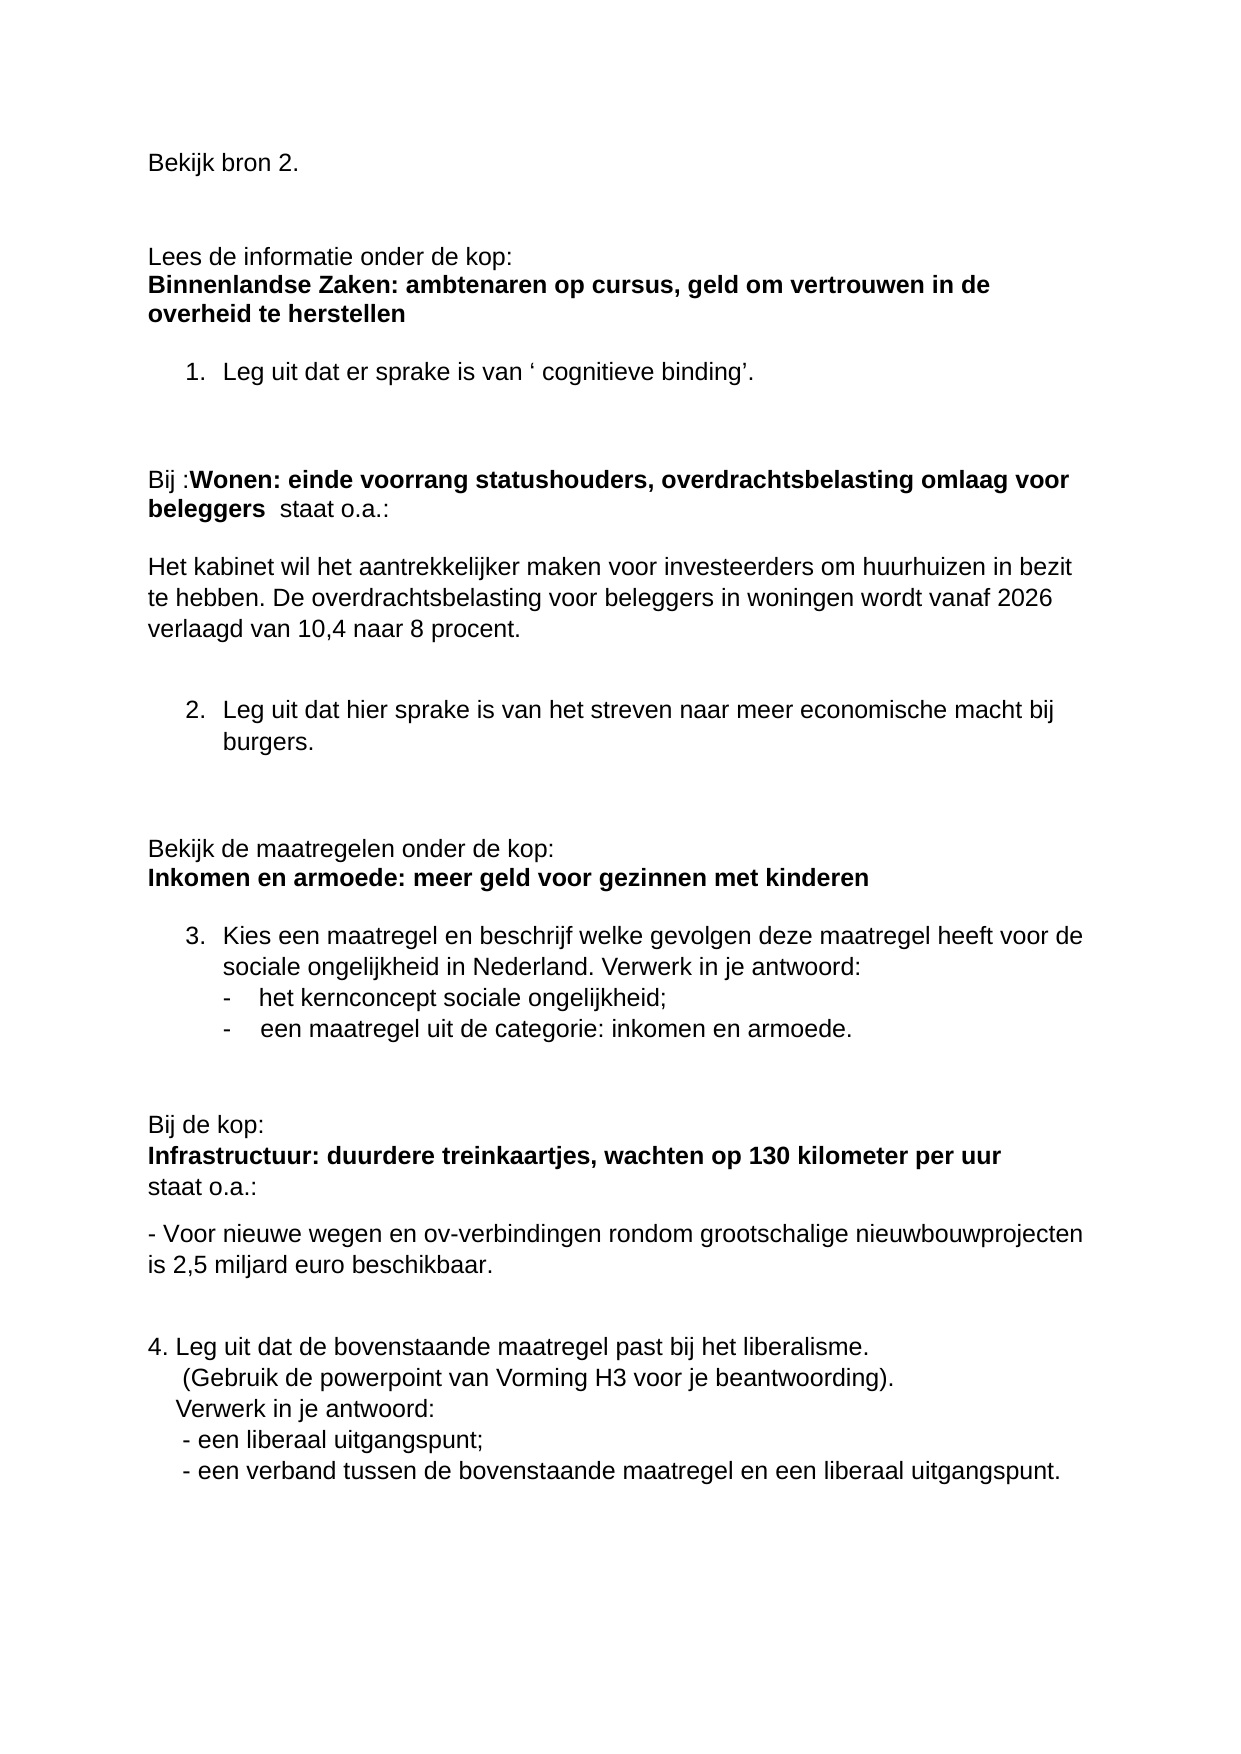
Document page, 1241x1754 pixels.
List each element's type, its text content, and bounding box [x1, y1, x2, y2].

text Het kabinet wil het aantrekkelijker maken voor investeerders om huurhuizen in bezit te hebben. De overdrachtsbelasting voor beleggers in woningen wordt vanaf 2026 verlaagd van 10,4 naar 8 procent. [148, 552, 1093, 676]
list Leg uit dat er sprake is van ‘ cognitieve binding’. [185, 357, 1093, 386]
list een maatregel uit de categorie: inkomen en armoede. [223, 1014, 1093, 1043]
list Kies een maatregel en beschrijf welke gevolgen deze maatregel heeft voor de sociale ongelijkheid in Nederland. Verwerk in je antwoord: - het kernconcept sociale ongelijkheid; [185, 921, 1093, 1012]
text 4. Leg uit dat de bovenstaande maatregel past bij het liberalisme. (Gebruik de powerpoint van Vorming H3 voor je beantwoording). Verwerk in je antwoord: - een liberaal uitgangspunt; - een verband tussen de bovenstaande maatregel en een liberaal uitgangspunt. [148, 1332, 1093, 1485]
text Bij de kop: Infrastructuur: duurdere treinkaartjes, wachten op 130 kilometer per uur staat o.a.: [148, 1110, 1093, 1201]
text Bij :Wonen: einde voorrang statushouders, overdrachtsbelasting omlaag voor beleggers staat o.a.: [148, 465, 1093, 523]
text - Voor nieuwe wegen en ov-verbindingen rondom grootschalige nieuwbouwprojecten is 2,5 miljard euro beschikbaar. [148, 1219, 1093, 1313]
text Bekijk bron 2. [148, 148, 1093, 210]
list Leg uit dat hier sprake is van het streven naar meer economische macht bij burgers. [185, 696, 1093, 755]
text Bekijk de maatregelen onder de kop: Inkomen en armoede: meer geld voor gezinnen met kinderen [148, 834, 1093, 892]
text Lees de informatie onder de kop: Binnenlandse Zaken: ambtenaren op cursus, geld om vertrouwen in de overheid te herstellen [148, 242, 1093, 328]
